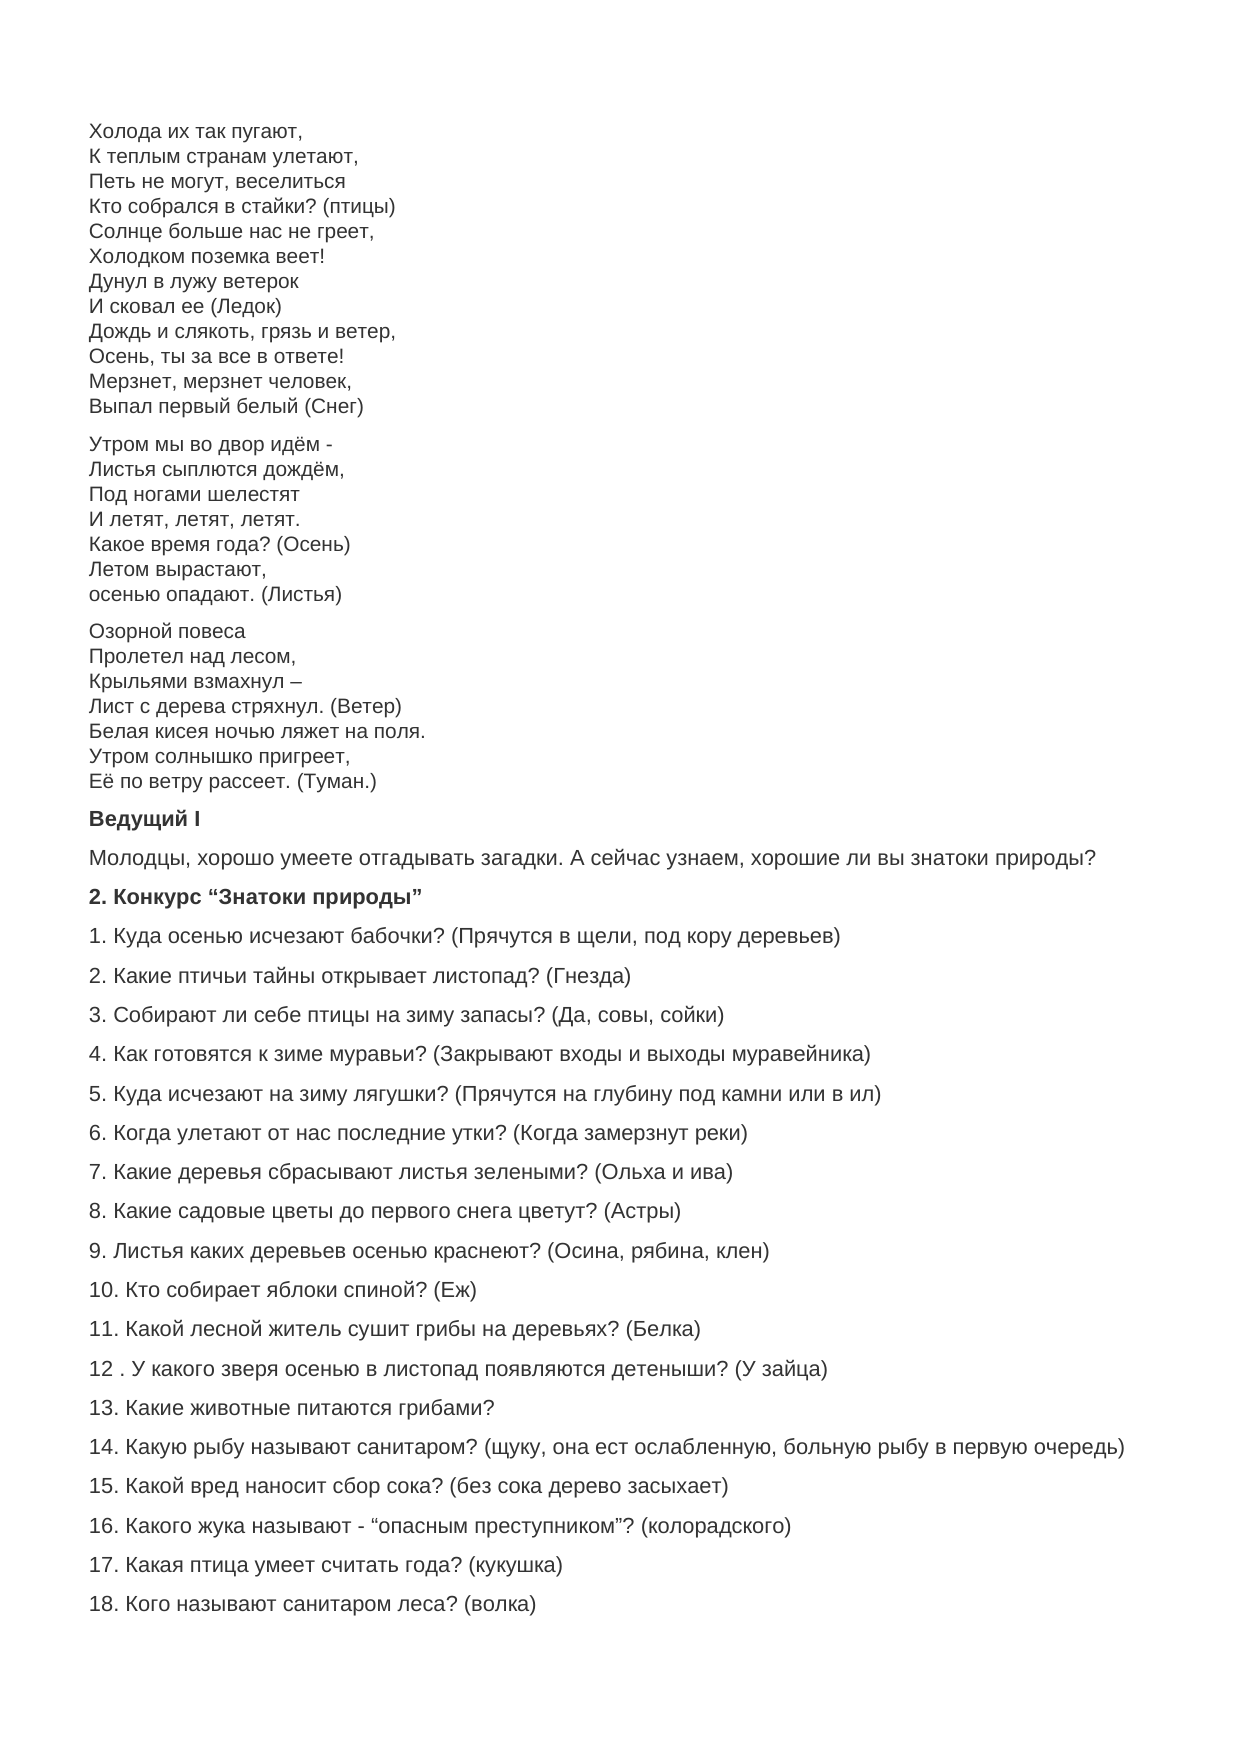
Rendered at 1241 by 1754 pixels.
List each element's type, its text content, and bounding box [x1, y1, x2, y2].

text 2. Какие птичьи тайны открывает листопад? (Гнезда) [89, 963, 1152, 988]
text 10. Кто собирает яблоки спиной? (Еж) [89, 1277, 1152, 1302]
text 9. Листья каких деревьев осенью краснеют? (Осина, рябина, клен) [89, 1238, 1152, 1263]
text 13. Какие животные питаются грибами? [89, 1395, 1152, 1420]
text 3. Собирают ли себе птицы на зиму запасы? (Да, совы, сойки) [89, 1002, 1152, 1027]
text Озорной повеса Пролетел над лесом, Крыльями взмахнул – Лист с дерева стряхнул. (Ветер) [89, 618, 1152, 718]
text 18. Кого называют санитаром леса? (волка) [89, 1591, 1152, 1616]
text Солнце больше нас не греет, Холодком поземка веет! Дунул в лужу ветерок И сковал ее (Ледок) [89, 218, 1152, 318]
text Летом вырастают, осенью опадают. (Листья) [89, 556, 1152, 606]
text 16. Какого жука называют - “опасным преступником”? (колорадского) [89, 1512, 1152, 1538]
text Белая кисея ночью ляжет на поля. Утром солнышко пригреет, Её по ветру рассеет. (Туман.) [89, 718, 1152, 793]
text 14. Какую рыбу называют санитаром? (щуку, она ест ослабленную, больную рыбу в первую очередь) [89, 1434, 1152, 1459]
text 11. Какой лесной житель сушит грибы на деревьях? (Белка) [89, 1316, 1152, 1341]
text 15. Какой вред наносит сбор сока? (без сока дерево засыхает) [89, 1473, 1152, 1498]
text 8. Какие садовые цветы до первого снега цветут? (Астры) [89, 1198, 1152, 1223]
text 17. Какая птица умеет считать года? (кукушка) [89, 1552, 1152, 1577]
text 4. Как готовятся к зиме муравьи? (Закрывают входы и выходы муравейника) [89, 1041, 1152, 1066]
text Молодцы, хорошо умеете отгадывать загадки. А сейчас узнаем, хорошие ли вы знатоки природы? [89, 845, 1152, 870]
text 2. Конкурс “Знатоки природы” [89, 884, 1152, 909]
text 6. Когда улетают от нас последние утки? (Когда замерзнут реки) [89, 1120, 1152, 1145]
text 1. Куда осенью исчезают бабочки? (Прячутся в щели, под кору деревьев) [89, 923, 1152, 949]
text Дождь и слякоть, грязь и ветер, Осень, ты за все в ответе! Мерзнет, мерзнет человек, Выпал первый белый (Снег) [89, 318, 1152, 418]
text Холода их так пугают, К теплым странам улетают, Петь не могут, веселиться Кто собрался в стайки? (птицы) [89, 118, 1152, 218]
text Ведущий I [89, 806, 1152, 831]
text Утром мы во двор идём - Листья сыплются дождём, Под ногами шелестят И летят, летят, летят. Какое время года? (Осень) [89, 431, 1152, 556]
text 7. Какие деревья сбрасывают листья зелеными? (Ольха и ива) [89, 1159, 1152, 1184]
text 12 . У какого зверя осенью в листопад появляются детеныши? (У зайца) [89, 1355, 1152, 1381]
text 5. Куда исчезают на зиму лягушки? (Прячутся на глубину под камни или в ил) [89, 1081, 1152, 1106]
